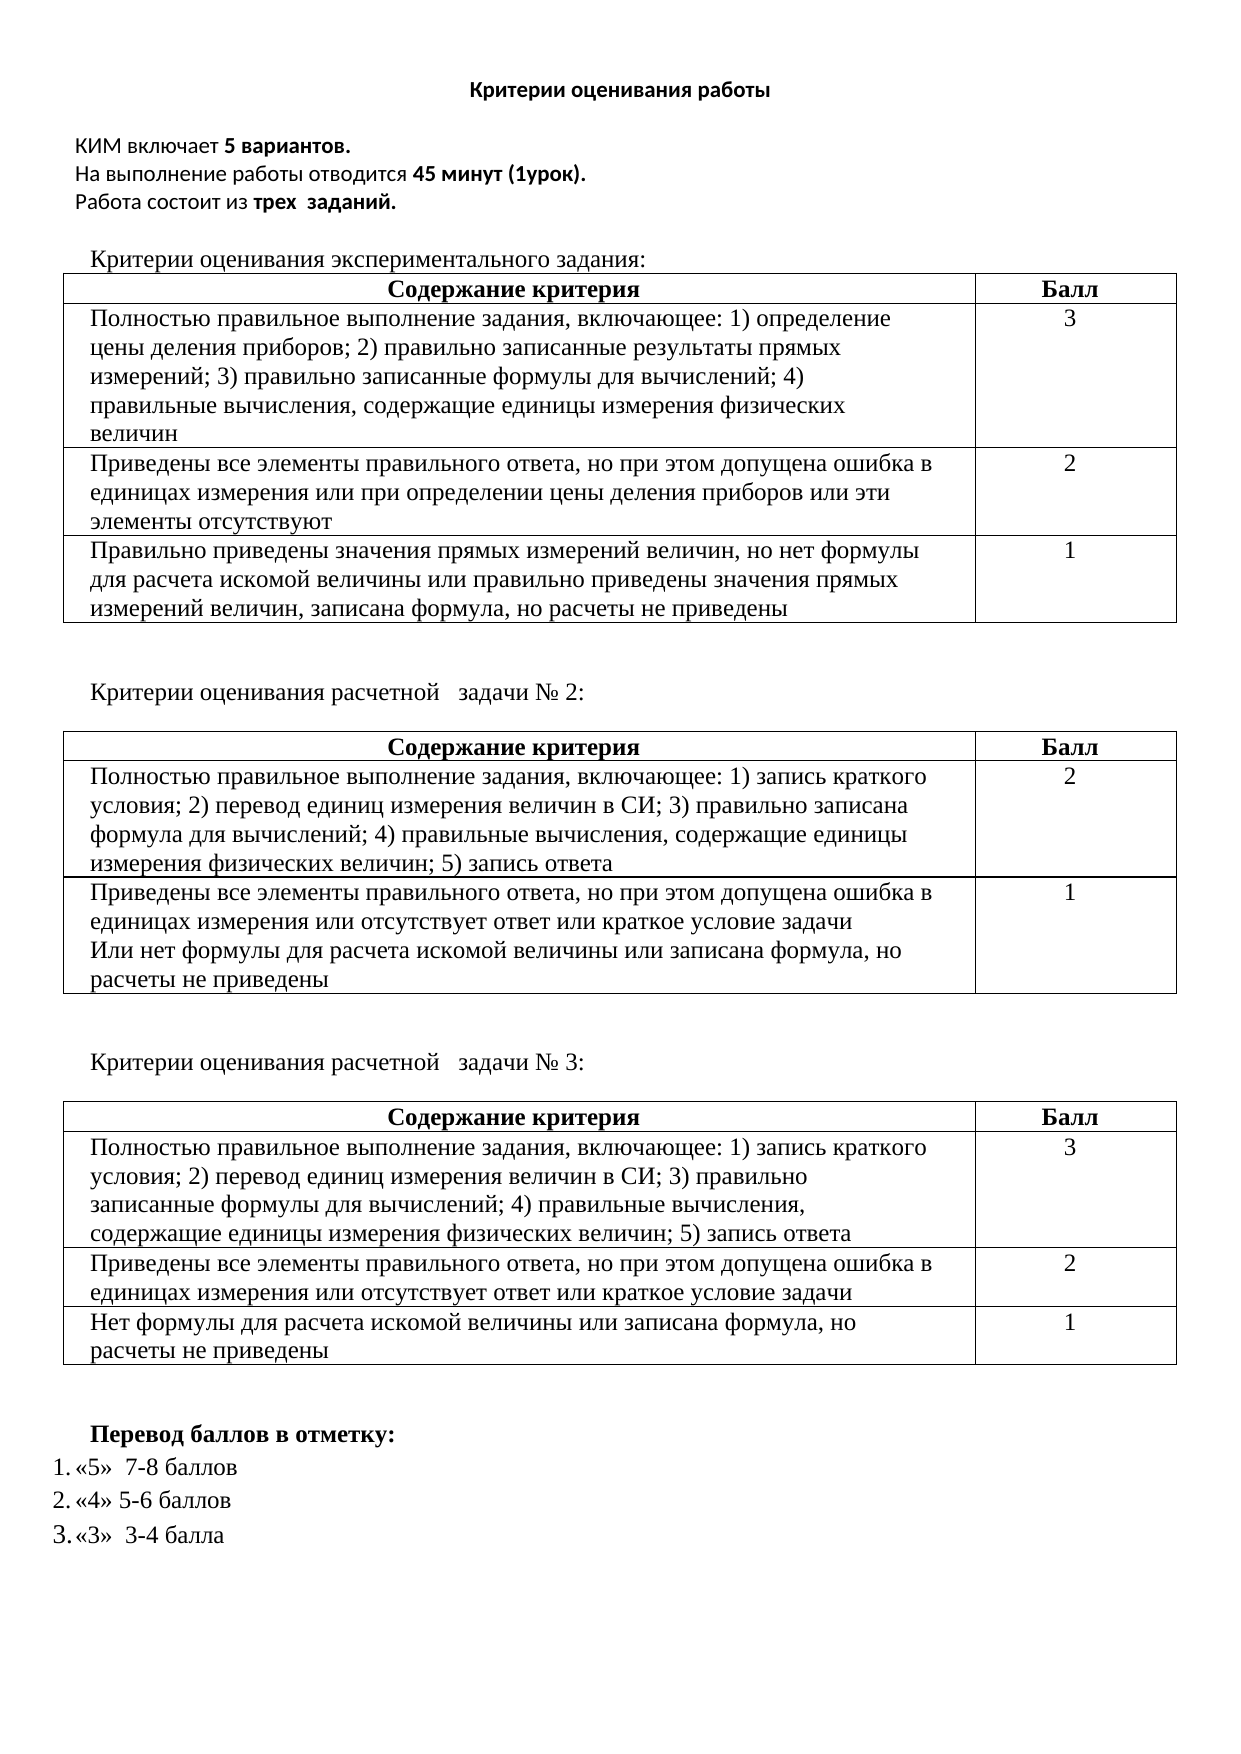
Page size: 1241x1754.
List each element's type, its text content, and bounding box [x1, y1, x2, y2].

table_header Балл [976, 1102, 1176, 1131]
text Критерии оценивания работы [75, 75, 1165, 103]
text Критерии оценивания расчетной задачи № 3: [90, 1047, 1138, 1076]
table_cell Полностью правильное выполнение задания, включающее: 1) определение цены деления приборов; 2) правильно записанные результаты прямых измерений; 3) правильно записанные формулы для вычислений; 4) правильные вычисления, содержащие единицы измерения физических величин [64, 304, 975, 447]
table_cell 3 [976, 304, 1176, 447]
table_cell Полностью правильное выполнение задания, включающее: 1) запись краткого условия; 2) перевод единиц измерения величин в СИ; 3) правильно записанные формулы для вычислений; 4) правильные вычисления, содержащие единицы измерения физических величин; 5) запись ответа [64, 1132, 975, 1247]
list «4» 5-6 баллов [52, 1485, 1138, 1514]
table_header Балл [976, 732, 1176, 760]
table_cell 1 [976, 878, 1176, 992]
table_cell Полностью правильное выполнение задания, включающее: 1) запись краткого условия; 2) перевод единиц измерения величин в СИ; 3) правильно записана формула для вычислений; 4) правильные вычисления, содержащие единицы измерения физических величин; 5) запись ответа [64, 761, 975, 876]
table_cell Правильно приведены значения прямых измерений величин, но нет формулы для расчета искомой величины или правильно приведены значения прямых измерений величин, записана формула, но расчеты не приведены [64, 536, 975, 622]
table_cell 2 [976, 448, 1176, 534]
text КИМ включает 5 вариантов. [75, 131, 1165, 159]
table_header Содержание критерия [64, 732, 975, 760]
list Перевод баллов в отметку: [90, 1419, 1138, 1448]
table_header Балл [976, 274, 1176, 302]
table_cell Приведены все элементы правильного ответа, но при этом допущена ошибка в единицах измерения или при определении цены деления приборов или эти элементы отсутствуют [64, 448, 975, 534]
list «3» 3-4 балла [52, 1518, 1138, 1549]
list «5» 7-8 баллов [52, 1452, 1138, 1481]
table_cell 1 [976, 1307, 1176, 1364]
table_cell 2 [976, 1248, 1176, 1306]
table_header Содержание критерия [64, 274, 975, 302]
text На выполнение работы отводится 45 минут (1урок). [75, 159, 1165, 187]
table_cell Приведены все элементы правильного ответа, но при этом допущена ошибка в единицах измерения или отсутствует ответ или краткое условие задачи [64, 1248, 975, 1306]
table_cell 1 [976, 536, 1176, 622]
table_cell Приведены все элементы правильного ответа, но при этом допущена ошибка в единицах измерения или отсутствует ответ или краткое условие задачи Или нет формулы для расчета искомой величины или записана формула, но расчеты не приведены [64, 878, 975, 992]
text Критерии оценивания экспериментального задания: [90, 244, 1138, 273]
text Критерии оценивания расчетной задачи № 2: [90, 677, 1138, 705]
table_header Содержание критерия [64, 1102, 975, 1131]
table_cell 3 [976, 1132, 1176, 1247]
table_cell Нет формулы для расчета искомой величины или записана формула, но расчеты не приведены [64, 1307, 975, 1364]
text Работа состоит из трех заданий. [75, 187, 1165, 215]
table_cell 2 [976, 761, 1176, 876]
